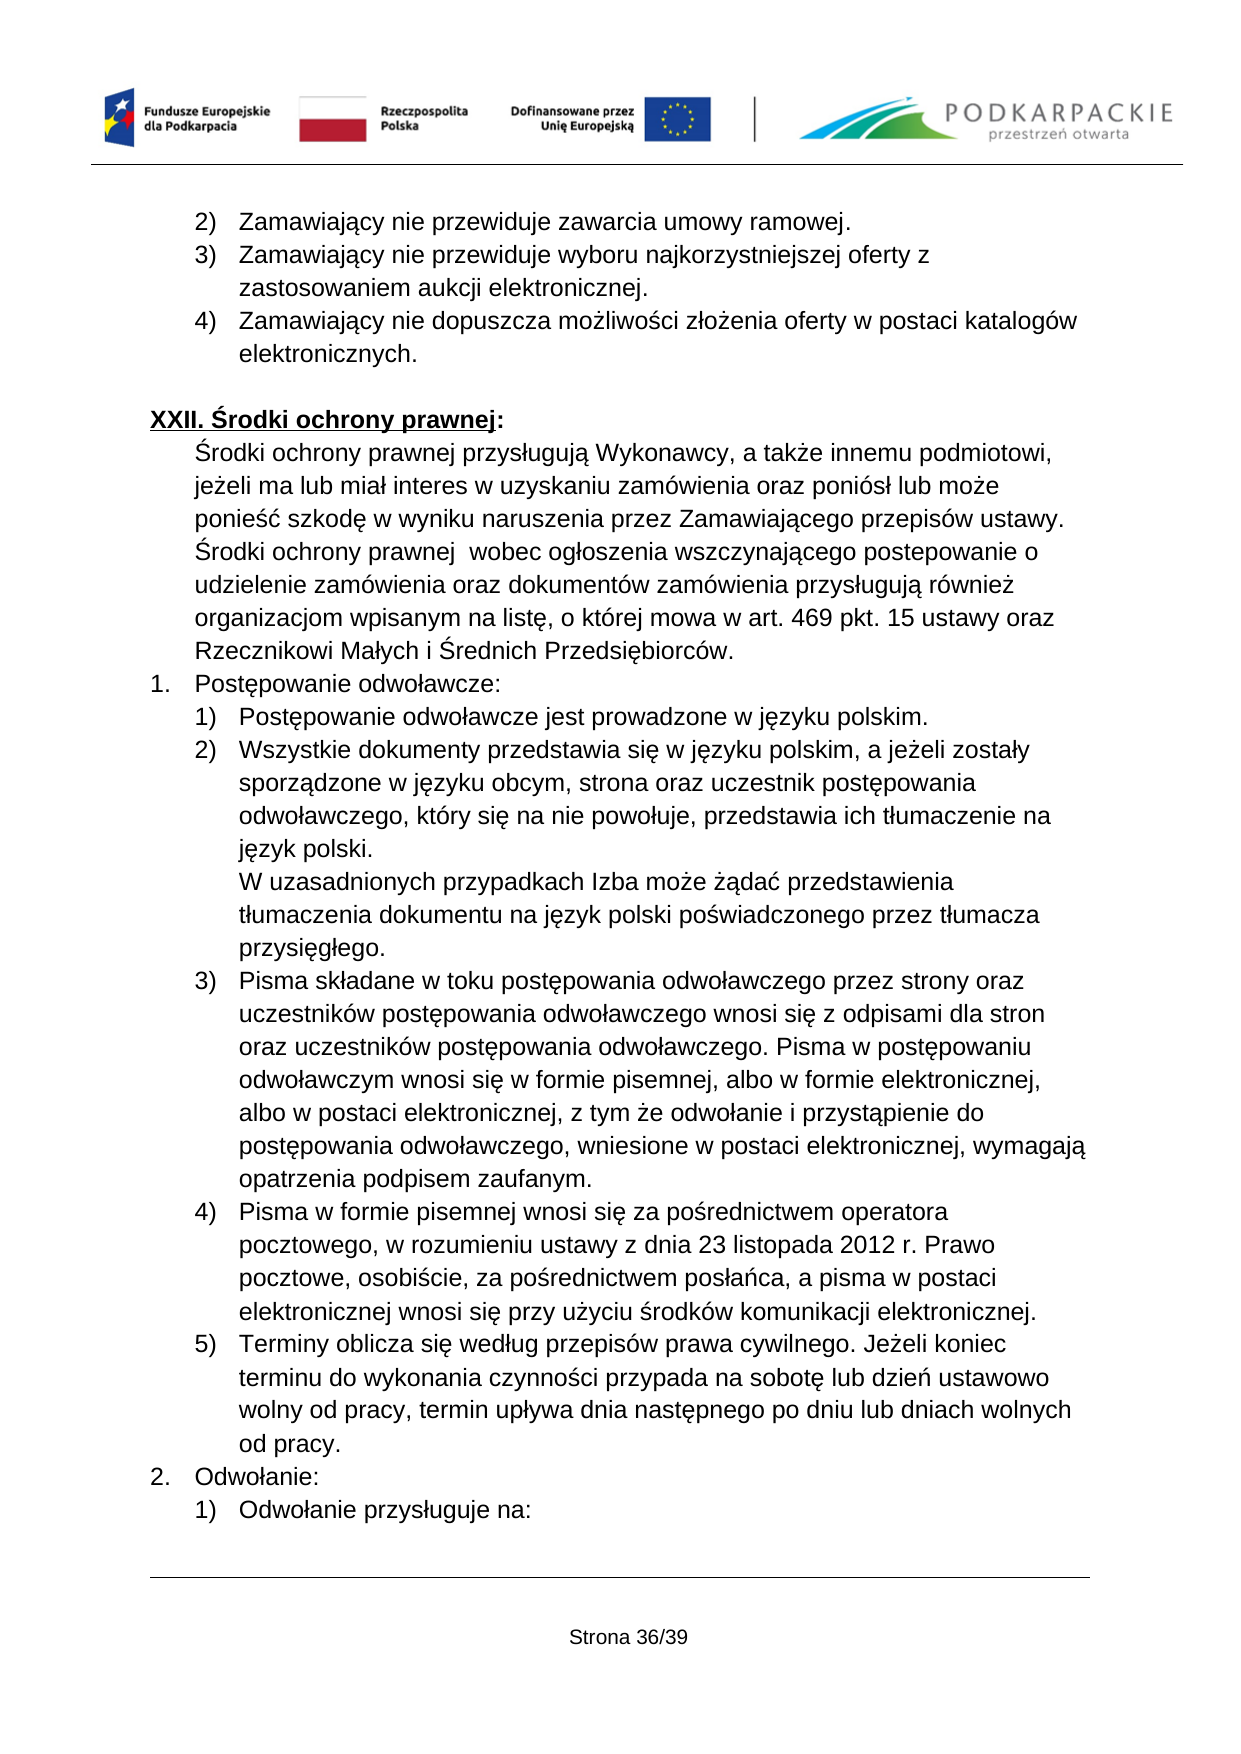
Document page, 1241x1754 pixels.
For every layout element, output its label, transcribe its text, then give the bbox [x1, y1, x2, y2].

list Pisma w formie pisemnej wnosi się za pośrednictwem operatora pocztowego, w rozumieniu ustawy z dnia 23 listopada 2012 r. Prawo pocztowe, osobiście, za pośrednictwem posłańca, a pisma w postaci elektronicznej wnosi się przy użyciu środków komunikacji elektronicznej. [194, 1197, 1090, 1325]
list Postępowanie odwoławcze jest prowadzone w języku polskim. [194, 702, 1090, 731]
text XXII. Środki ochrony prawnej: [150, 405, 1090, 434]
list Postępowanie odwoławcze: [150, 669, 1090, 698]
list Odwołanie: [150, 1462, 1090, 1490]
picture [91, 73, 1187, 162]
list Zamawiający nie przewiduje zawarcia umowy ramowej. [194, 207, 1090, 236]
list Terminy oblicza się według przepisów prawa cywilnego. Jeżeli koniec terminu do wykonania czynności przypada na sobotę lub dzień ustawowo wolny od pracy, termin upływa dnia następnego po dniu lub dniach wolnych od pracy. [194, 1329, 1090, 1457]
list Odwołanie przysługuje na: [194, 1494, 1090, 1523]
list Wszystkie dokumenty przedstawia się w języku polskim, a jeżeli zostały sporządzone w języku obcym, strona oraz uczestnik postępowania odwoławczego, który się na nie powołuje, przedstawia ich tłumaczenie na język polski. W uzasadnionych przypadkach Izba może żądać przedstawienia tłumaczenia dokumentu na język polski poświadczonego przez tłumacza przysięgłego. [194, 735, 1090, 962]
list Pisma składane w toku postępowania odwoławczego przez strony oraz uczestników postępowania odwoławczego wnosi się z odpisami dla stron oraz uczestników postępowania odwoławczego. Pisma w postępowaniu odwoławczym wnosi się w formie pisemnej, albo w formie elektronicznej, albo w postaci elektronicznej, z tym że odwołanie i przystąpienie do postępowania odwoławczego, wniesione w postaci elektronicznej, wymagają opatrzenia podpisem zaufanym. [194, 966, 1090, 1193]
list Zamawiający nie dopuszcza możliwości złożenia oferty w postaci katalogów elektronicznych. [194, 306, 1090, 368]
text Środki ochrony prawnej przysługują Wykonawcy, a także innemu podmiotowi, jeżeli ma lub miał interes w uzyskaniu zamówienia oraz poniósł lub może ponieść szkodę w wyniku naruszenia przez Zamawiającego przepisów ustawy. Środki ochrony prawnej wobec ogłoszenia wszczynającego postepowanie o udzielenie zamówienia oraz dokumentów zamówienia przysługują również organizacjom wpisanym na listę, o której mowa w art. 469 pkt. 15 ustawy oraz Rzecznikowi Małych i Średnich Przedsiębiorców. [194, 438, 1090, 665]
list Zamawiający nie przewiduje wyboru najkorzystniejszej oferty z zastosowaniem aukcji elektronicznej. [194, 240, 1090, 302]
